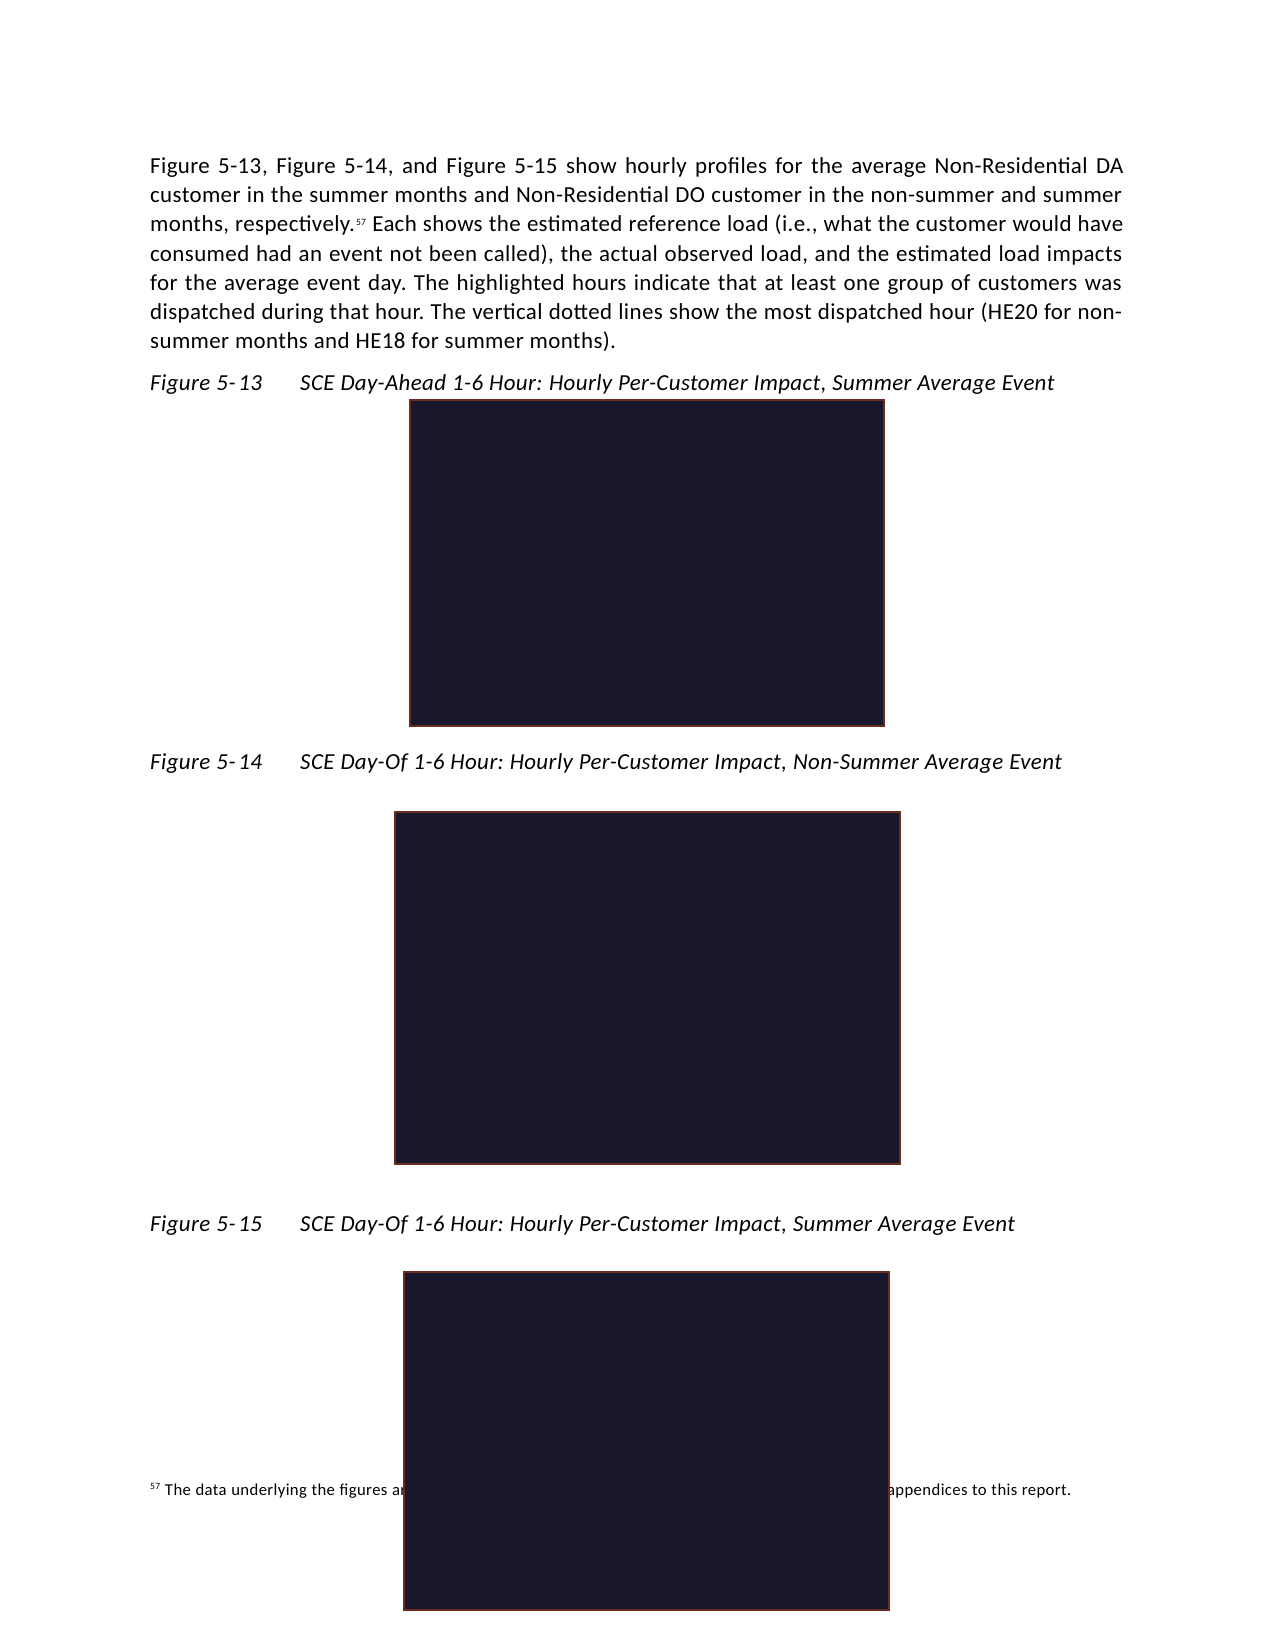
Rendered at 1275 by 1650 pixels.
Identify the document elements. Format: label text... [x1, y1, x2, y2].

text Figure 5-3 SCE Day-Of 1-6 Hour: Hourly Per-Customer Impact, Non-Summer Average Event [150, 746, 1125, 775]
text Figure 5-2, Figure 5-3, and Figure 5-4 show hourly profiles for the average Non-Residential DA customer in the summer months and Non-Residential DO customer in the non-summer and summer months, respectively. Each shows the estimated reference load (i.e., what the customer would have consumed had an event not been called), the actual observed load, and the estimated load impacts for the average event day. The highlighted hours indicate that at least one group of customers was dispatched during that hour. The vertical dotted lines show the most dispatched hour (HE20 for non-summer months and HE18 for summer months). [150, 150, 1125, 354]
text Figure 5-2 SCE Day-Ahead 1-6 Hour: Hourly Per-Customer Impact, Summer Average Event [150, 367, 1125, 396]
text Figure 5-4 SCE Day-Of 1-6 Hour: Hourly Per-Customer Impact, Summer Average Event [150, 1208, 1125, 1237]
